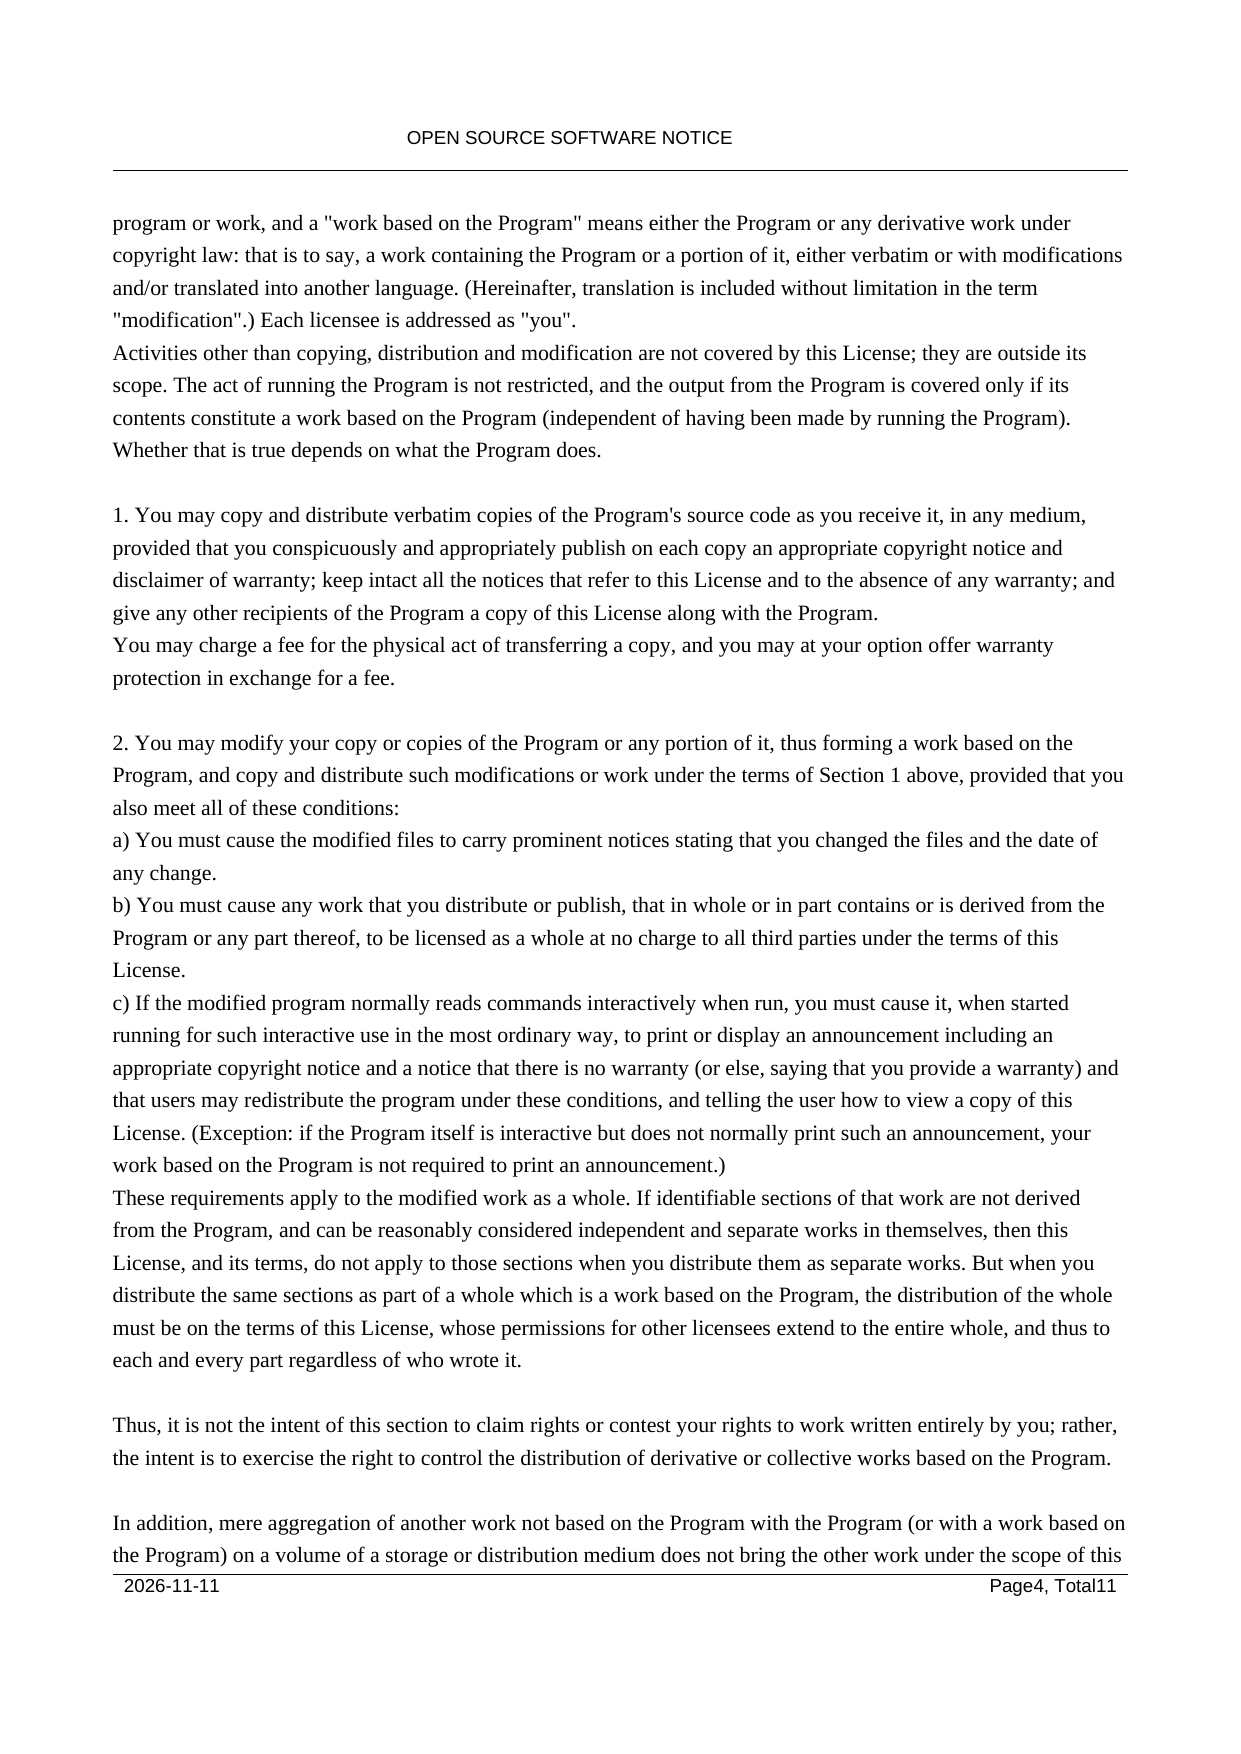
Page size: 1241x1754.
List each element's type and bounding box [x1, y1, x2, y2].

text [112, 206, 1128, 1571]
